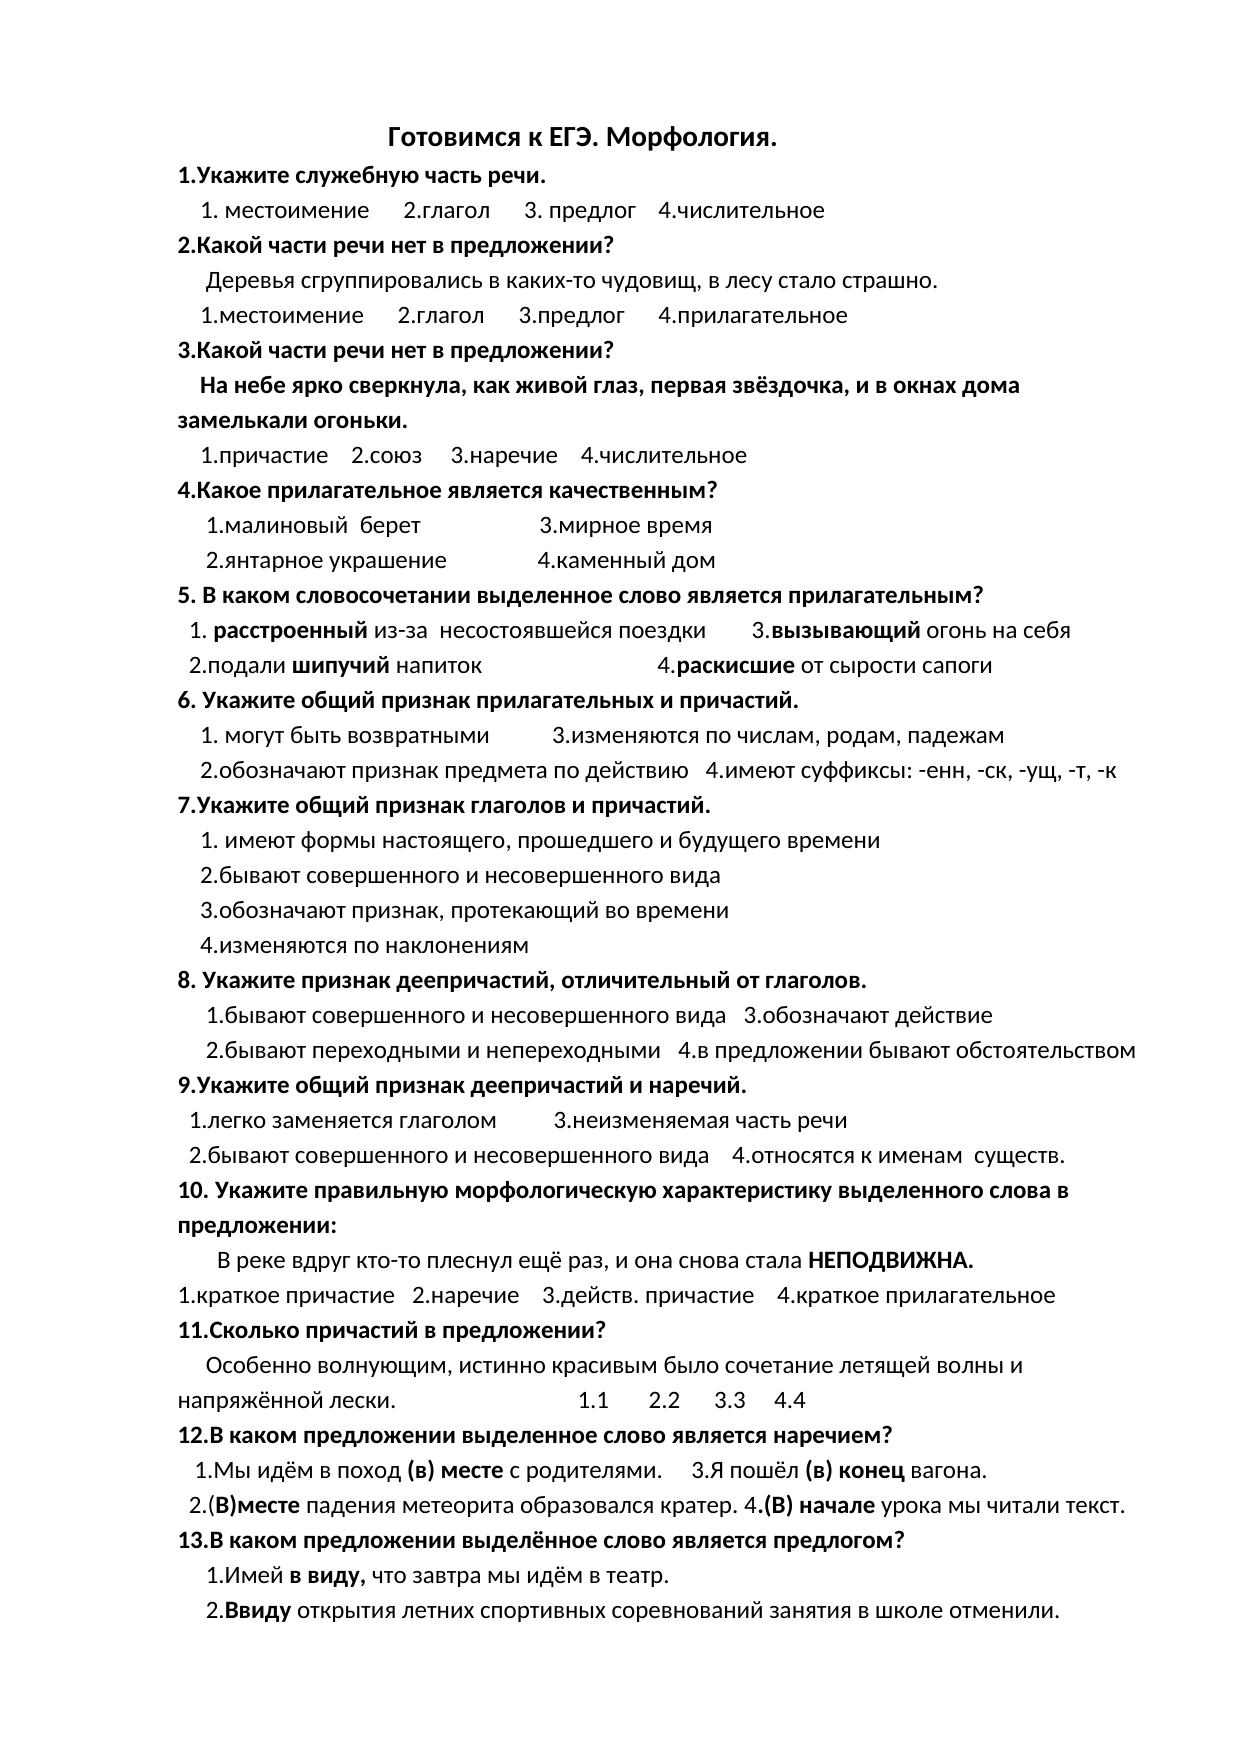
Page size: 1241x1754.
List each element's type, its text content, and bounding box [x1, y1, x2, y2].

text 2.обозначают признак предмета по действию 4.имеют суффиксы: -енн, -ск, -ущ, -т, -к [177, 754, 1152, 784]
text 3.Какой части речи нет в предложении? [177, 334, 1152, 364]
text 2.Какой части речи нет в предложении? [177, 229, 1152, 259]
text 4.изменяются по наклонениям [177, 929, 1152, 959]
text На небе ярко сверкнула, как живой глаз, первая звёздочка, и в окнах дома замелькали огоньки. [177, 369, 1152, 434]
text 2.(В)месте падения метеорита образовался кратер. 4.(В) начале урока мы читали текст. [177, 1489, 1152, 1519]
text 2.бывают совершенного и несовершенного вида [177, 859, 1152, 889]
text 2.бывают совершенного и несовершенного вида 4.относятся к именам существ. [177, 1139, 1152, 1169]
text 8. Укажите признак деепричастий, отличительный от глаголов. [177, 964, 1152, 994]
text 1.местоимение 2.глагол 3.предлог 4.прилагательное [177, 299, 1152, 329]
text Деревья сгруппировались в каких-то чудовищ, в лесу стало страшно. [177, 264, 1152, 294]
text 1.малиновый берет 3.мирное время [177, 509, 1152, 539]
text 4.Какое прилагательное является качественным? [177, 474, 1152, 504]
text 7.Укажите общий признак глаголов и причастий. [177, 789, 1152, 819]
text 10. Укажите правильную морфологическую характеристику выделенного слова в предложении: [177, 1174, 1152, 1239]
text 1.краткое причастие 2.наречие 3.действ. причастие 4.краткое прилагательное [177, 1279, 1152, 1309]
text 3.обозначают признак, протекающий во времени [177, 894, 1152, 924]
text 11.Сколько причастий в предложении? [177, 1314, 1152, 1344]
text 1.причастие 2.союз 3.наречие 4.числительное [177, 439, 1152, 469]
text 2.Ввиду открытия летних спортивных соревнований занятия в школе отменили. [177, 1594, 1152, 1624]
text 5. В каком словосочетании выделенное слово является прилагательным? [177, 579, 1152, 609]
text 1.легко заменяется глаголом 3.неизменяемая часть речи [177, 1104, 1152, 1134]
text Готовимся к ЕГЭ. Морфология. [177, 118, 1152, 154]
text 1.Имей в виду, что завтра мы идём в театр. [177, 1559, 1152, 1589]
text 1.Мы идём в поход (в) месте с родителями. 3.Я пошёл (в) конец вагона. [177, 1454, 1152, 1484]
text В реке вдруг кто-то плеснул ещё раз, и она снова стала НЕПОДВИЖНА. [177, 1244, 1152, 1274]
text 1. расстроенный из-за несостоявшейся поездки 3.вызывающий огонь на себя [177, 614, 1152, 644]
text 6. Укажите общий признак прилагательных и причастий. [177, 684, 1152, 714]
text 2.янтарное украшение 4.каменный дом [177, 544, 1152, 574]
text 9.Укажите общий признак деепричастий и наречий. [177, 1069, 1152, 1099]
text 13.В каком предложении выделённое слово является предлогом? [177, 1524, 1152, 1554]
text Особенно волнующим, истинно красивым было сочетание летящей волны и напряжённой лески. 1.1 2.2 3.3 4.4 [177, 1349, 1152, 1414]
text 1. могут быть возвратными 3.изменяются по числам, родам, падежам [177, 719, 1152, 749]
text 2.подали шипучий напиток 4.раскисшие от сырости сапоги [177, 649, 1152, 679]
text 1.Укажите служебную часть речи. [177, 159, 1152, 189]
text 1. имеют формы настоящего, прошедшего и будущего времени [177, 824, 1152, 854]
text 12.В каком предложении выделенное слово является наречием? [177, 1419, 1152, 1449]
text 1. местоимение 2.глагол 3. предлог 4.числительное [177, 194, 1152, 224]
text 1.бывают совершенного и несовершенного вида 3.обозначают действие [177, 999, 1152, 1029]
text 2.бывают переходными и непереходными 4.в предложении бывают обстоятельством [177, 1034, 1152, 1064]
